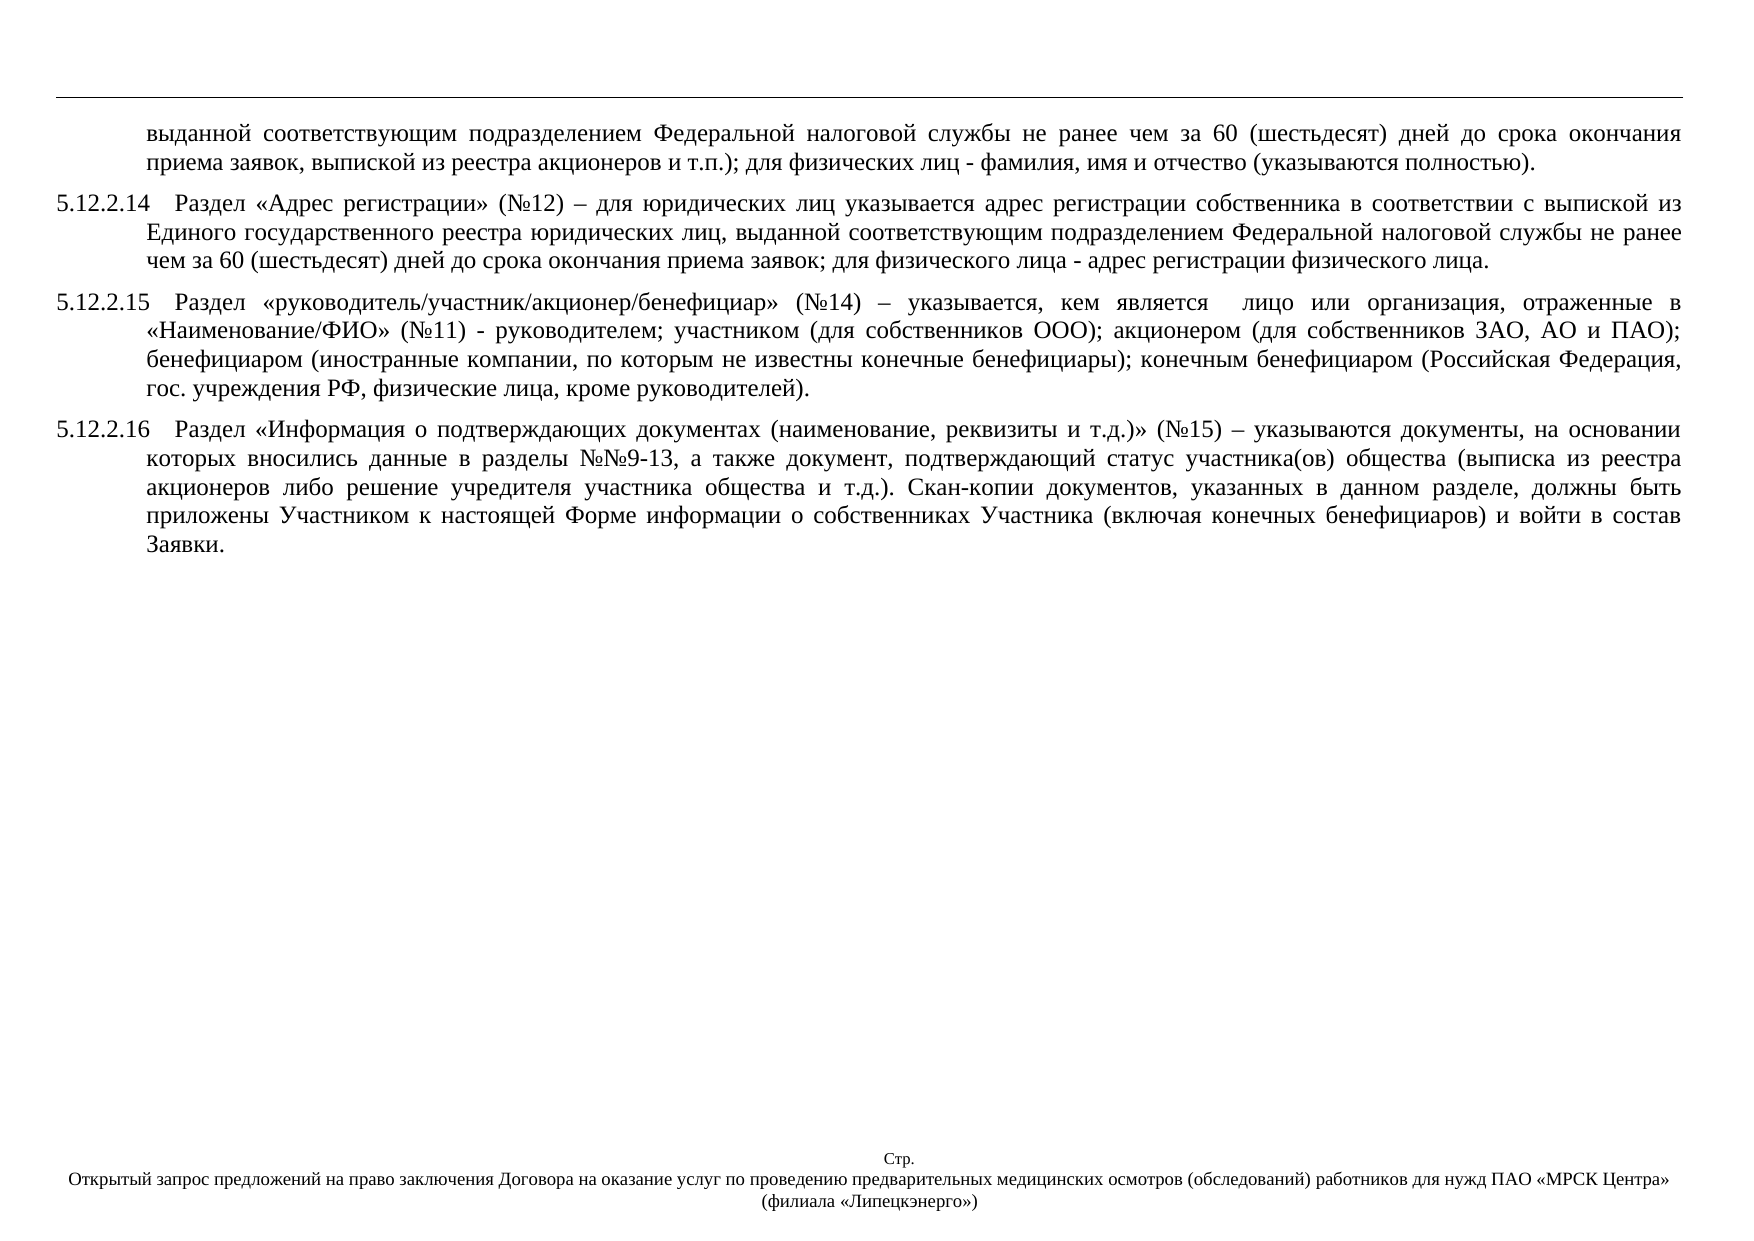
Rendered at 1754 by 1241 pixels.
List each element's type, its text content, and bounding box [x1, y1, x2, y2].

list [56, 118, 1683, 176]
list Раздел «Информация о подтверждающих документах (наименование, реквизиты и т.д.)» (№15) – указываются документы, на основании которых вносились данные в разделы №№9-13, а также документ, подтверждающий статус участника(ов) общества (выписка из реестра акционеров либо решение учредителя участника общества и т.д.). Скан-копии документов, указанных в данном разделе, должны быть приложены Участником к настоящей Форме информации о собственниках Участника (включая конечных бенефициаров) и войти в состав Заявки. [56, 414, 1683, 558]
list Раздел «Адрес регистрации» (№12) – для юридических лиц указывается адрес регистрации собственника в соответствии с выпиской из Единого государственного реестра юридических лиц, выданной соответствующим подразделением Федеральной налоговой службы не ранее чем за 60 (шестьдесят) дней до срока окончания приема заявок; для физического лица - адрес регистрации физического лица. [56, 188, 1683, 274]
list Раздел «руководитель/участник/акционер/бенефициар» (№14) – указывается, кем является лицо или организация, отраженные в «Наименование/ФИО» (№11) - руководителем; участником (для собственников ООО); акционером (для собственников ЗАО, АО и ПАО); бенефициаром (иностранные компании, по которым не известны конечные бенефициары); конечным бенефициаром (Российская Федерация, гос. учреждения РФ, физические лица, кроме руководителей). [56, 287, 1683, 402]
